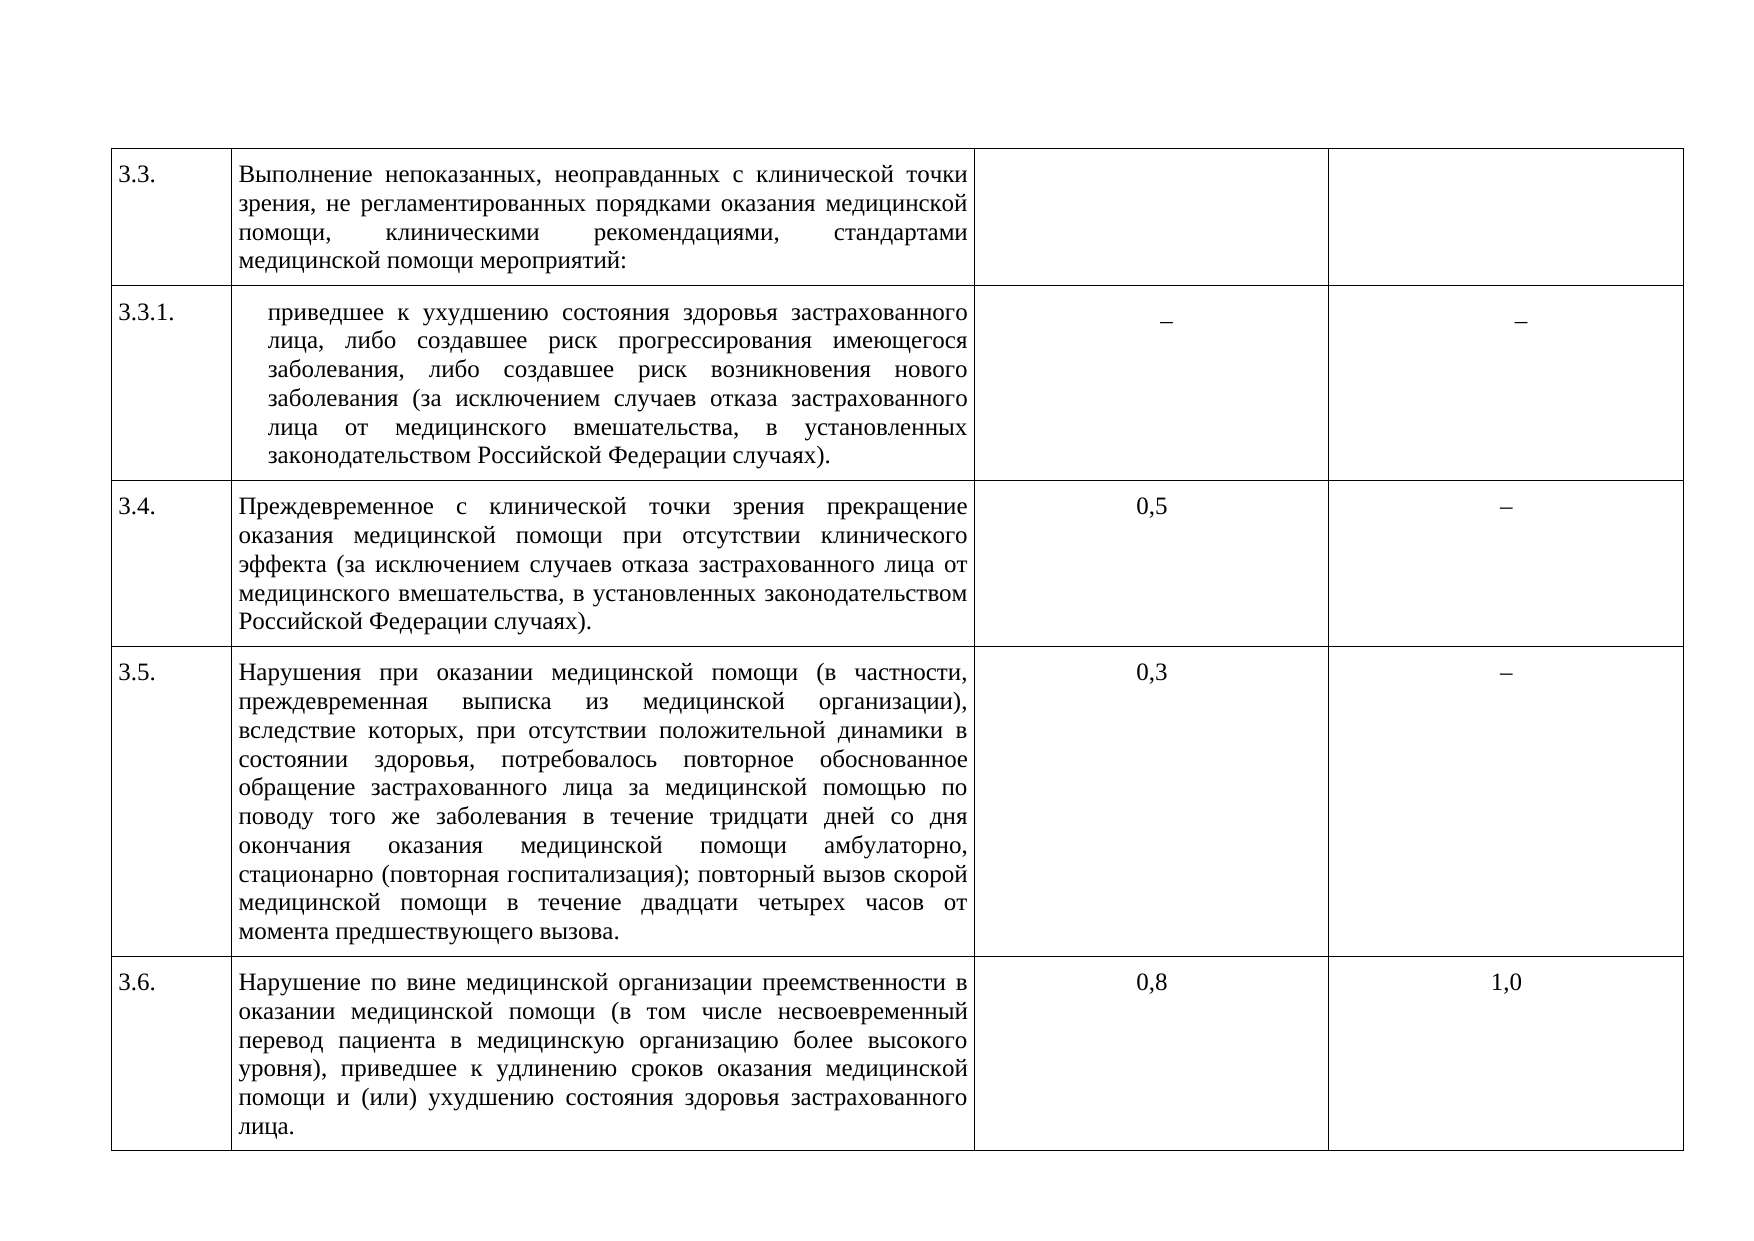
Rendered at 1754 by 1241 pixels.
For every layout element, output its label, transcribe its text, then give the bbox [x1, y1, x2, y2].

table_cell 3.3.1. [112, 286, 231, 480]
table_cell 3.6. [112, 957, 231, 1150]
table_cell Преждевременное с клинической точки зрения прекращение оказания медицинской помощи при отсутствии клинического эффекта (за исключением случаев отказа застрахованного лица от медицинского вмешательства, в установленных законодательством Российской Федерации случаях). [232, 481, 974, 646]
table_cell 0,5 [975, 481, 1328, 646]
table_cell – [1329, 647, 1683, 956]
table_cell 3.5. [112, 647, 231, 956]
table_cell _ [975, 286, 1328, 480]
table_cell Выполнение непоказанных, неоправданных с клинической точки зрения, не регламентированных порядками оказания медицинской помощи, клиническими рекомендациями, стандартами медицинской помощи мероприятий: [232, 149, 974, 285]
table_cell 3.3. [112, 149, 231, 285]
table_cell [975, 149, 1328, 285]
table_cell приведшее к ухудшению состояния здоровья застрахованного лица, либо создавшее риск прогрессирования имеющегося заболевания, либо создавшее риск возникновения нового заболевания (за исключением случаев отказа застрахованного лица от медицинского вмешательства, в установленных законодательством Российской Федерации случаях). [232, 286, 974, 480]
table_cell 1,0 [1329, 957, 1683, 1150]
table_cell 3.4. [112, 481, 231, 646]
table_cell – [1329, 481, 1683, 646]
table_cell Нарушение по вине медицинской организации преемственности в оказании медицинской помощи (в том числе несвоевременный перевод пациента в медицинскую организацию более высокого уровня), приведшее к удлинению сроков оказания медицинской помощи и (или) ухудшению состояния здоровья застрахованного лица. [232, 957, 974, 1150]
table_cell 0,3 [975, 647, 1328, 956]
table_cell 0,8 [975, 957, 1328, 1150]
table_cell Нарушения при оказании медицинской помощи (в частности, преждевременная выписка из медицинской организации), вследствие которых, при отсутствии положительной динамики в состоянии здоровья, потребовалось повторное обоснованное обращение застрахованного лица за медицинской помощью по поводу того же заболевания в течение тридцати дней со дня окончания оказания медицинской помощи амбулаторно, стационарно (повторная госпитализация); повторный вызов скорой медицинской помощи в течение двадцати четырех часов от момента предшествующего вызова. [232, 647, 974, 956]
table_cell [1329, 149, 1683, 285]
table_cell _ [1329, 286, 1683, 480]
